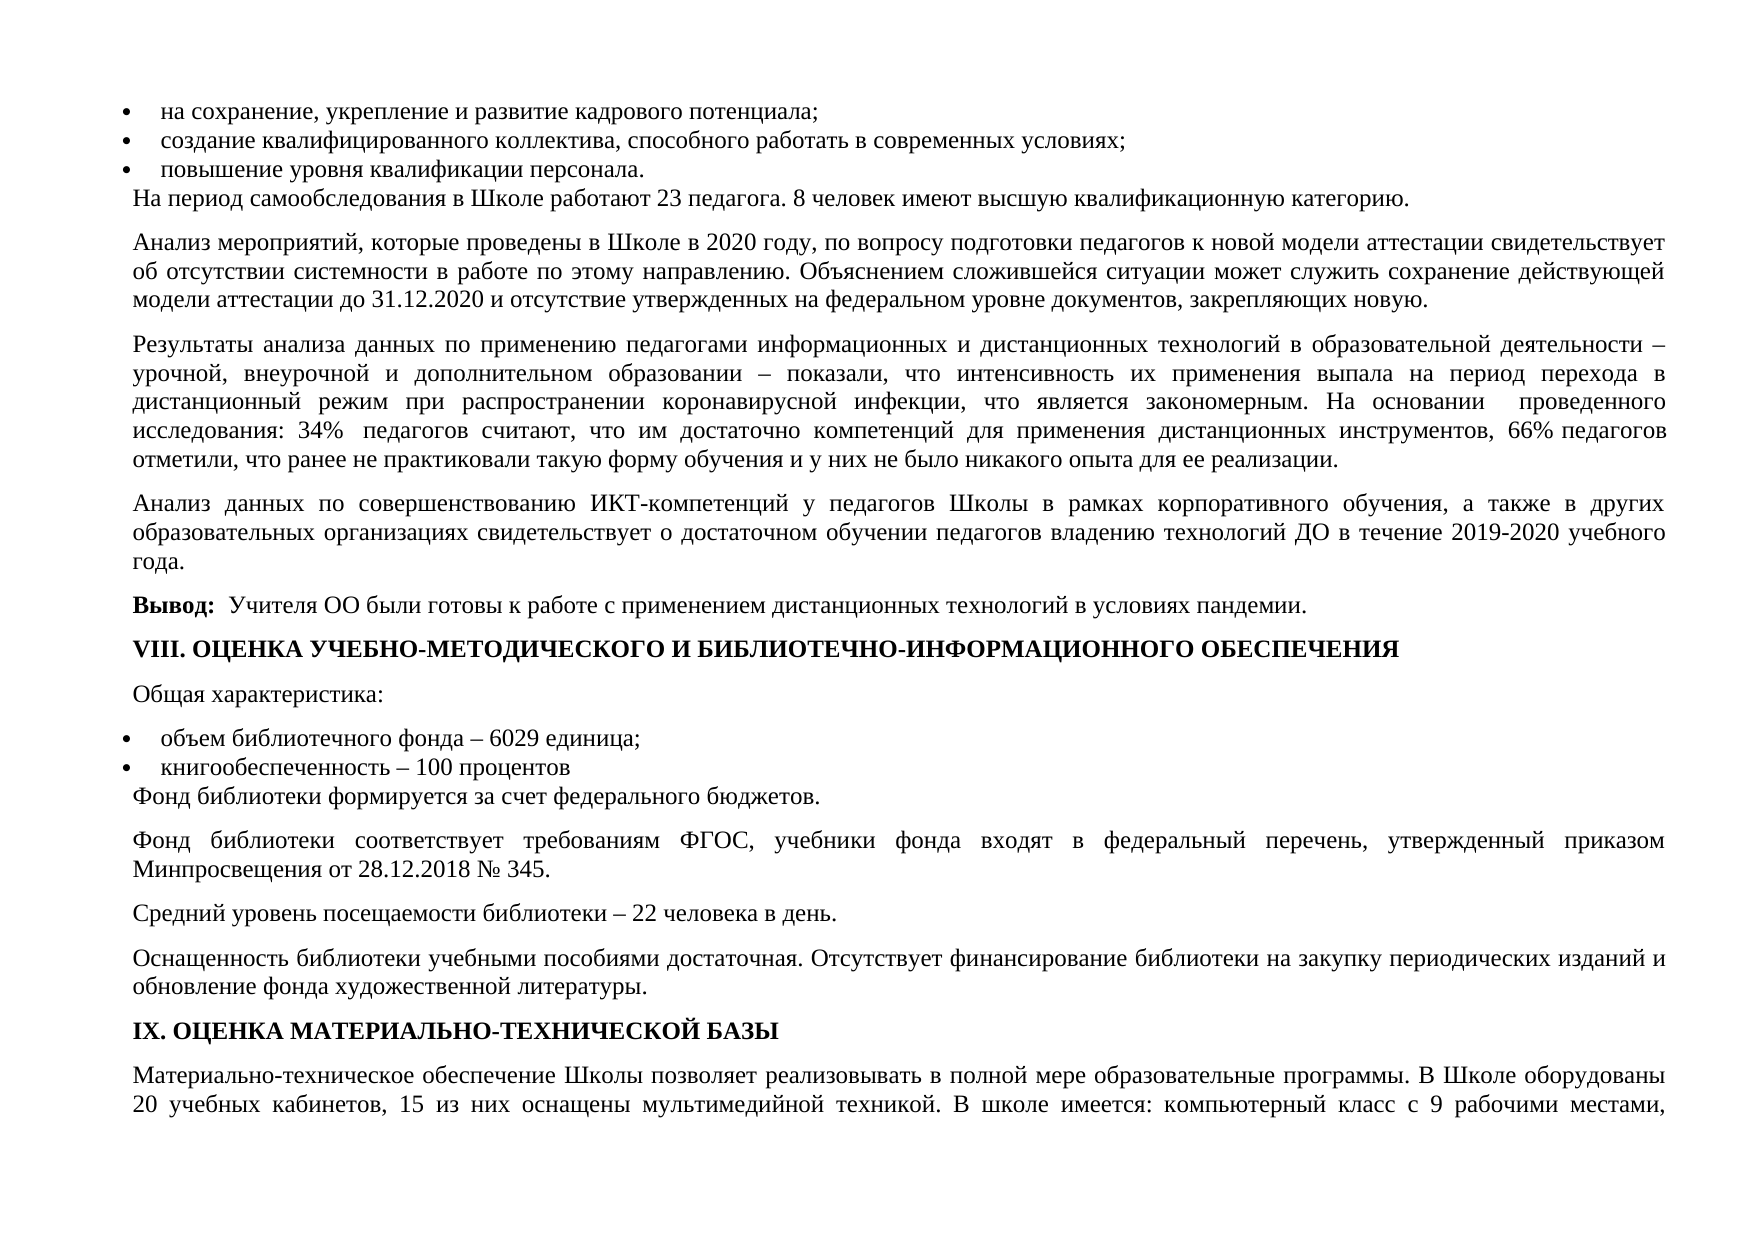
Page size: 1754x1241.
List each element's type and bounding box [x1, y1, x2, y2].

table_header [124, 89, 1675, 1126]
